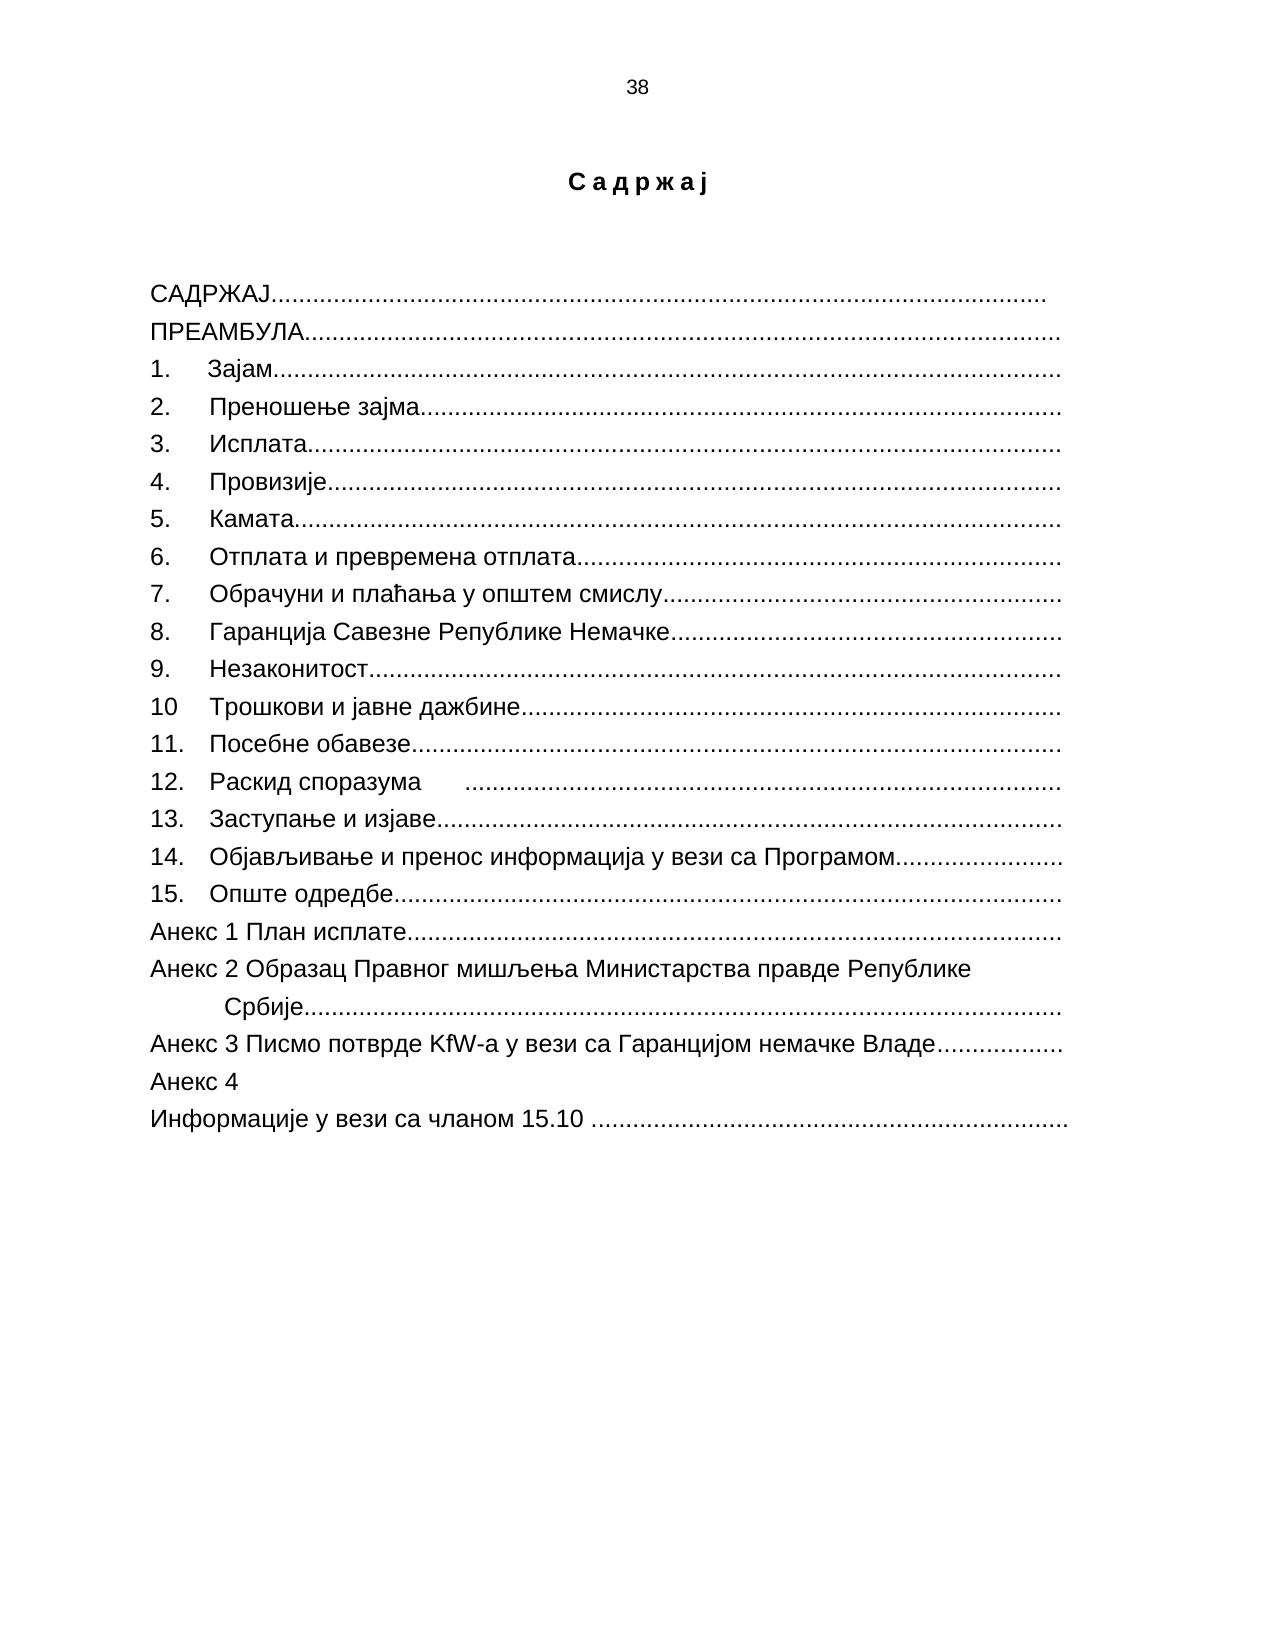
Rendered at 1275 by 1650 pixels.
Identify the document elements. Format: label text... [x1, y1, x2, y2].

text 9. Незаконитост [150, 648, 977, 685]
text Анекс 2 Образац Правног мишљења Министарства правде Републике Србије [150, 948, 977, 1023]
text 6. Отплата и превремена отплата [150, 535, 977, 573]
text 12. Раскид споразума [150, 760, 977, 798]
text 3. Исплата [150, 423, 977, 460]
text Информације у вези са чланом 15.10 ..................................................................... [150, 1098, 1125, 1135]
text 1. Зајам [150, 348, 977, 385]
text 2. Преношење зајма [150, 385, 977, 423]
text 5. Камата [150, 498, 977, 535]
text 11. Посебне обавезе [150, 723, 977, 760]
text Анекс 3 Писмо потврде KfW-а у вези са Гаранцијом немачке Владе [150, 1023, 977, 1060]
text 14. Објављивање и пренос информација у вези са Програмом [150, 835, 977, 873]
text 4. Провизије [150, 460, 977, 498]
text САДРЖАЈ................................................................................................................ [150, 273, 1125, 310]
text 7. Обрачуни и плаћања у општем смислу [150, 573, 977, 610]
text Садржај [150, 160, 1125, 198]
text Анекс 1 План исплате [150, 910, 977, 948]
text 13. Заступање и изјаве [150, 798, 977, 835]
text 15. Опште одредбе [150, 873, 977, 910]
text Анекс 4 [150, 1060, 1125, 1098]
text 8. Гаранција Савезне Републике Немачке [150, 610, 977, 648]
text ПРЕАМБУЛА [150, 310, 977, 348]
text 10 Трошкови и јавне дажбине [150, 685, 977, 723]
